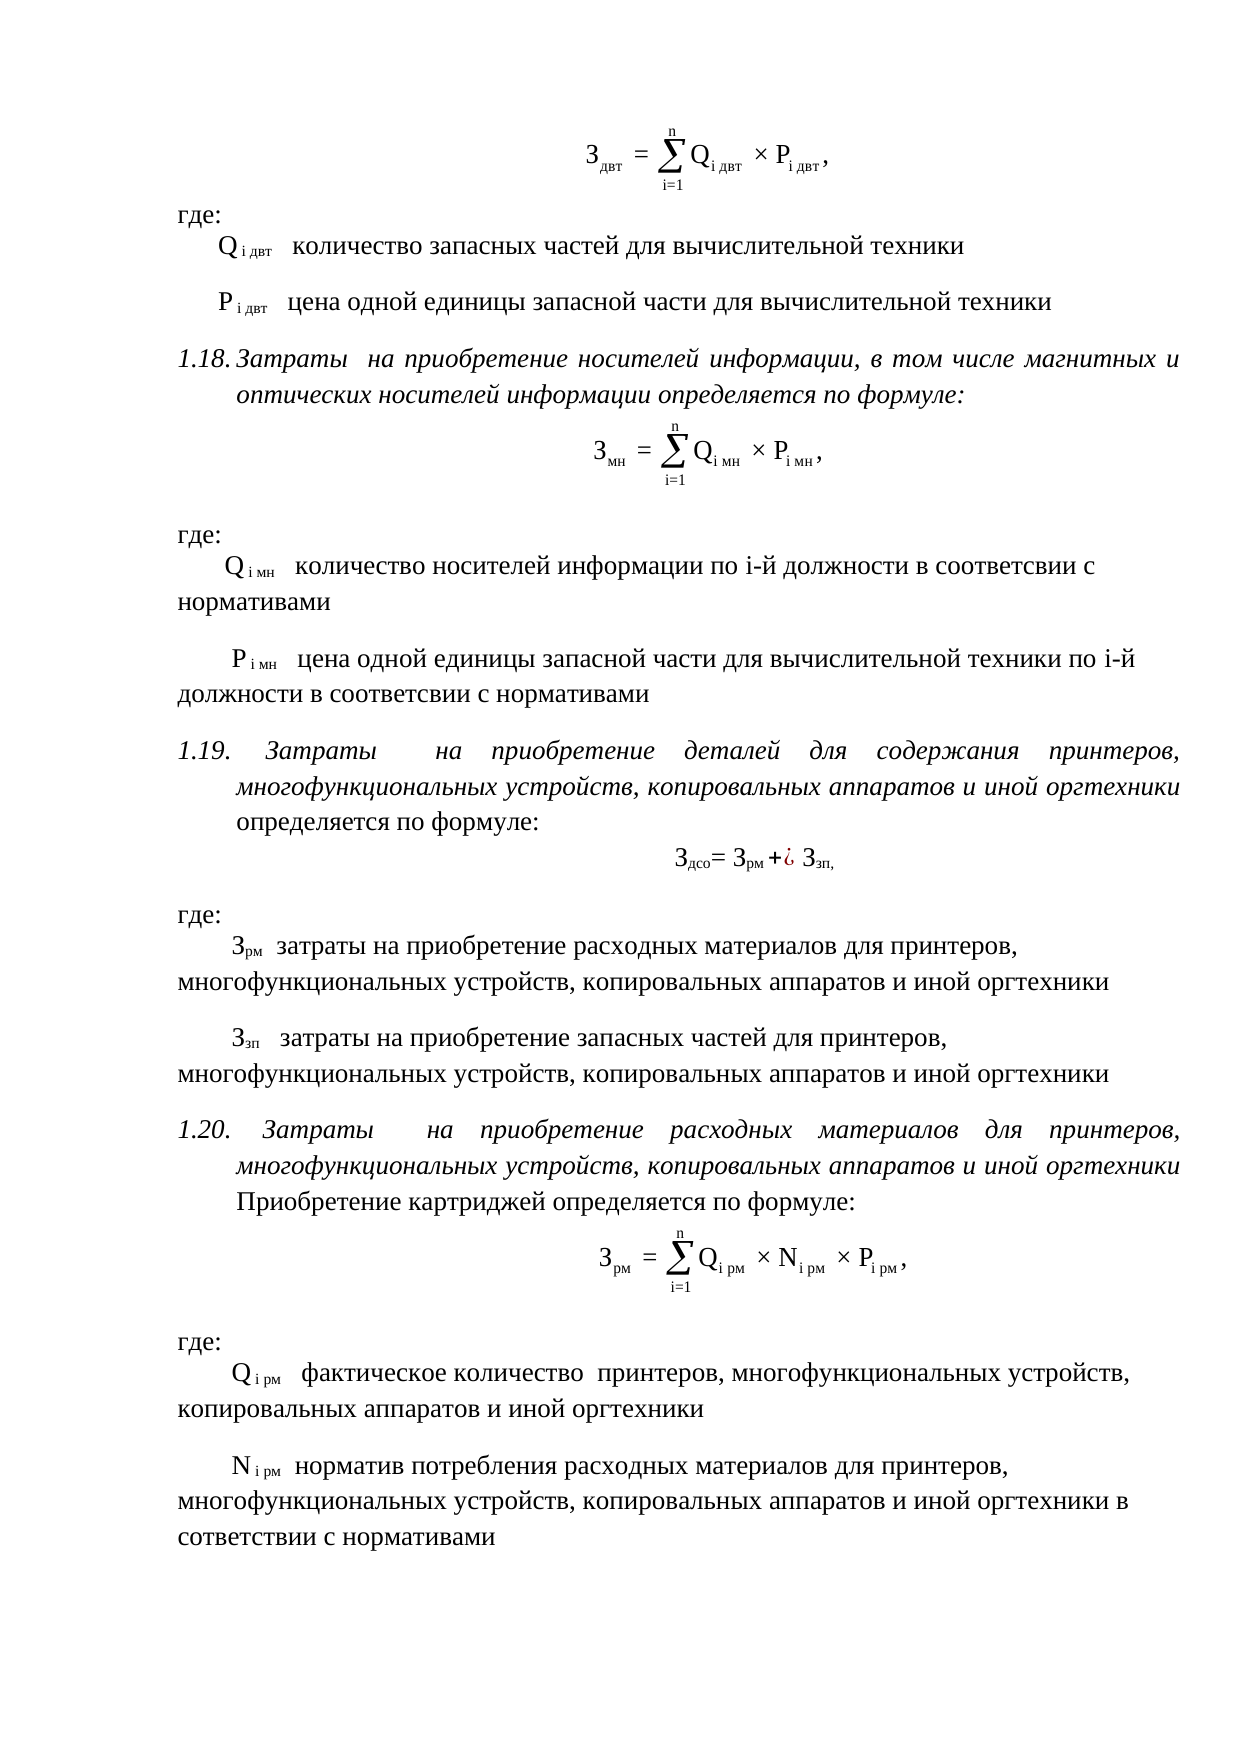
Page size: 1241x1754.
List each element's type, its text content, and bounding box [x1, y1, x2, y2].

list Здсо= Зрм Ззп, [327, 841, 1181, 872]
list Затраты на приобретение деталей для содержания принтеров, многофункциональных устройств, копировальных аппаратов и иной оргтехники определяется по формуле: [177, 734, 1181, 837]
list Затраты на приобретение расходных материалов для принтеров, многофункциональных устройств, копировальных аппаратов и иной оргтехники Приобретение картриджей определяется по формуле: [177, 1113, 1181, 1216]
text Q i мн количество носителей информации по i-й должности в соответсвии с нормативами [177, 549, 1181, 616]
text Q i рм фактическое количество принтеров, многофункциональных устройств, копировальных аппаратов и иной оргтехники [177, 1356, 1181, 1423]
text N i рм норматив потребления расходных материалов для принтеров, многофункциональных устройств, копировальных аппаратов и иной оргтехники в сответствии с нормативами [177, 1449, 1181, 1551]
text где: [177, 898, 1181, 929]
text Зрм затраты на приобретение расходных материалов для принтеров, многофункциональных устройств, копировальных аппаратов и иной оргтехники [177, 929, 1181, 996]
text P i мн цена одной единицы запасной части для вычислительной техники по i-й должности в соответсвии с нормативами [177, 642, 1181, 708]
text где: [177, 1325, 1181, 1356]
text P i двт цена одной единицы запасной части для вычислительной техники [177, 286, 1181, 317]
text где: [177, 198, 1181, 229]
text Q i двт количество запасных частей для вычислительной техники [177, 229, 1181, 260]
text Ззп затраты на приобретение запасных частей для принтеров, многофункциональных устройств, копировальных аппаратов и иной оргтехники [177, 1021, 1181, 1088]
text где: [177, 518, 1181, 549]
list Затраты на приобретение носителей информации, в том числе магнитных и оптических носителей информации определяется по формуле: [177, 342, 1181, 409]
